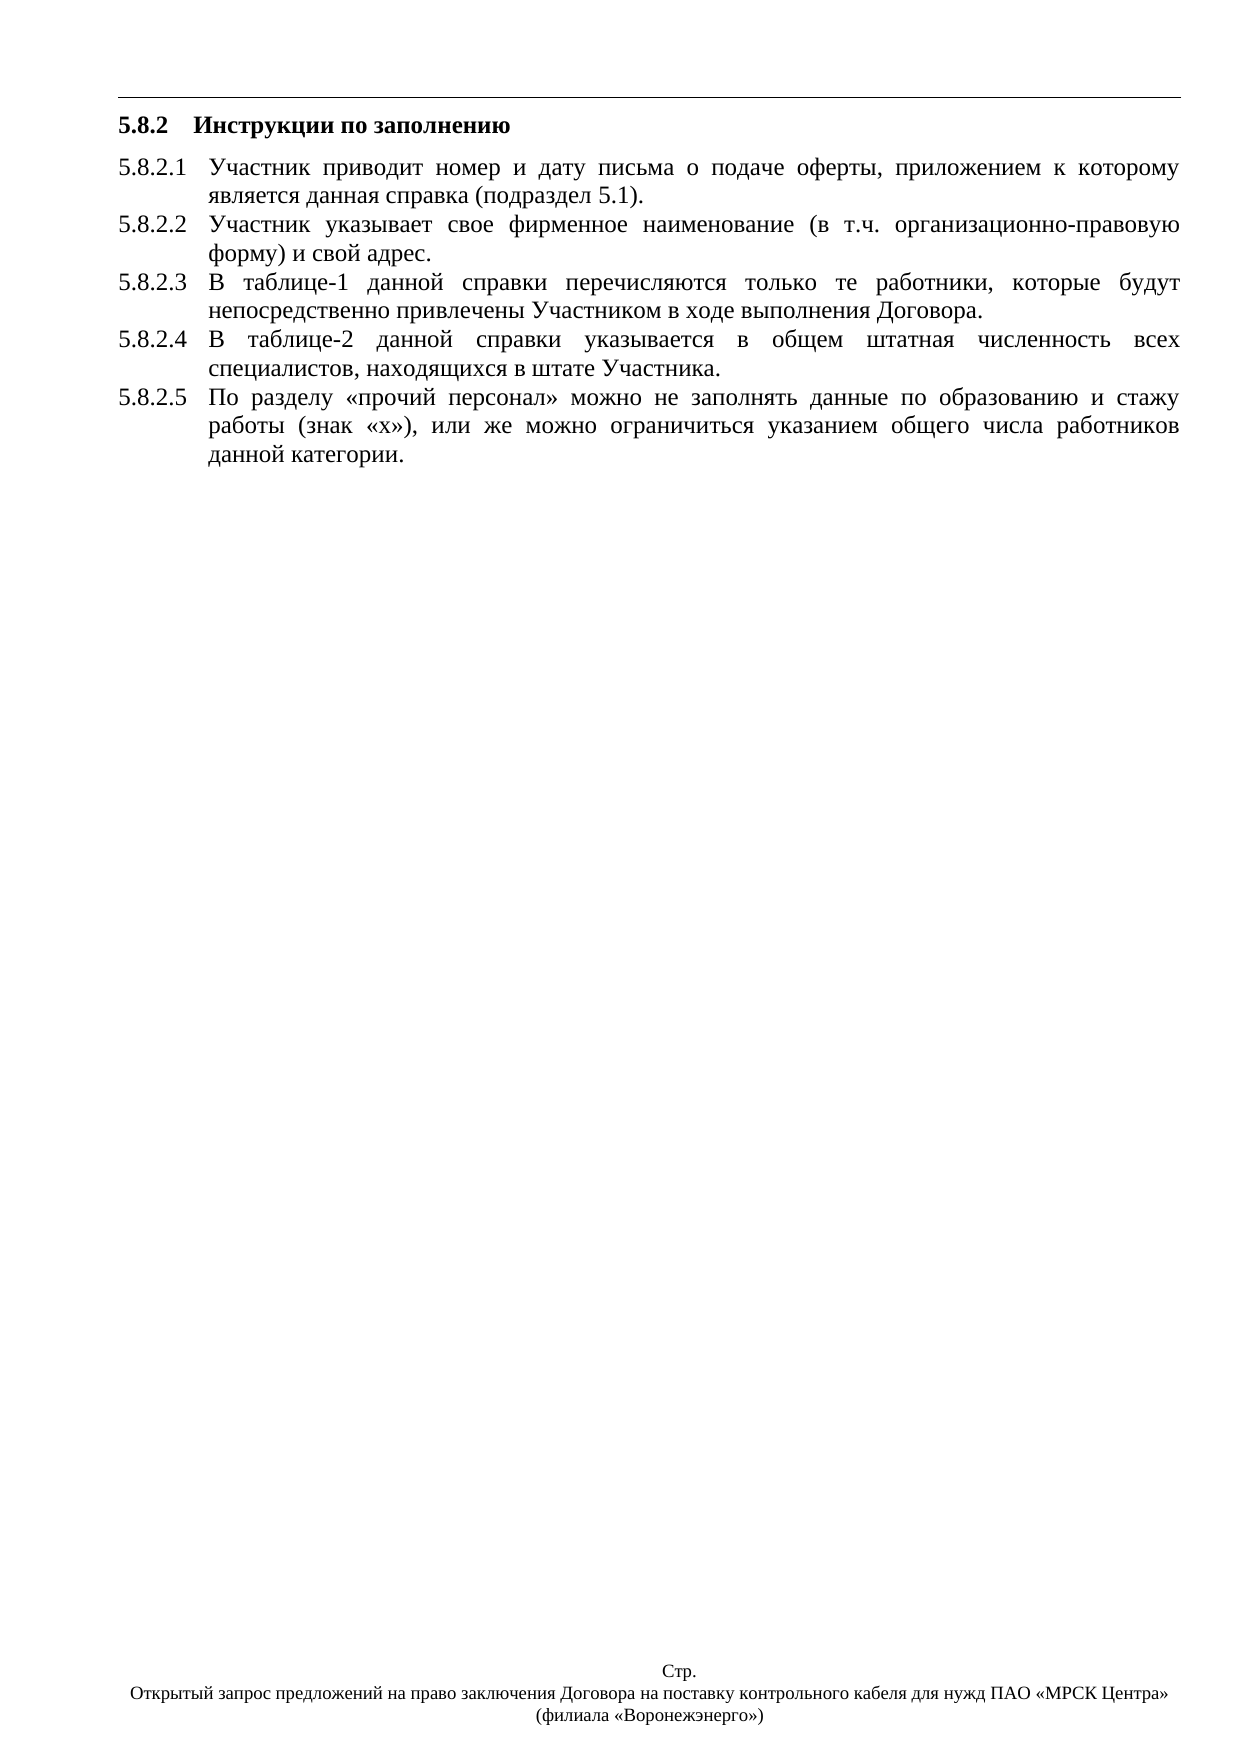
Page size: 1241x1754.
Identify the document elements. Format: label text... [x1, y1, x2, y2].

list Участник указывает свое фирменное наименование (в т.ч. организационно-правовую форму) и свой адрес. [118, 209, 1181, 267]
list В таблице-2 данной справки указывается в общем штатная численность всех специалистов, находящихся в штате Участника. [118, 324, 1181, 382]
list Участник приводит номер и дату письма о подаче оферты, приложением к которому является данная справка (подраздел 5.1). [118, 152, 1181, 209]
list В таблице-1 данной справки перечисляются только те работники, которые будут непосредственно привлечены Участником в ходе выполнения Договора. [118, 267, 1181, 324]
subtitle Инструкции по заполнению [118, 111, 1181, 139]
list По разделу «прочий персонал» можно не заполнять данные по образованию и стажу работы (знак «х»), или же можно ограничиться указанием общего числа работников данной категории. [118, 382, 1181, 468]
